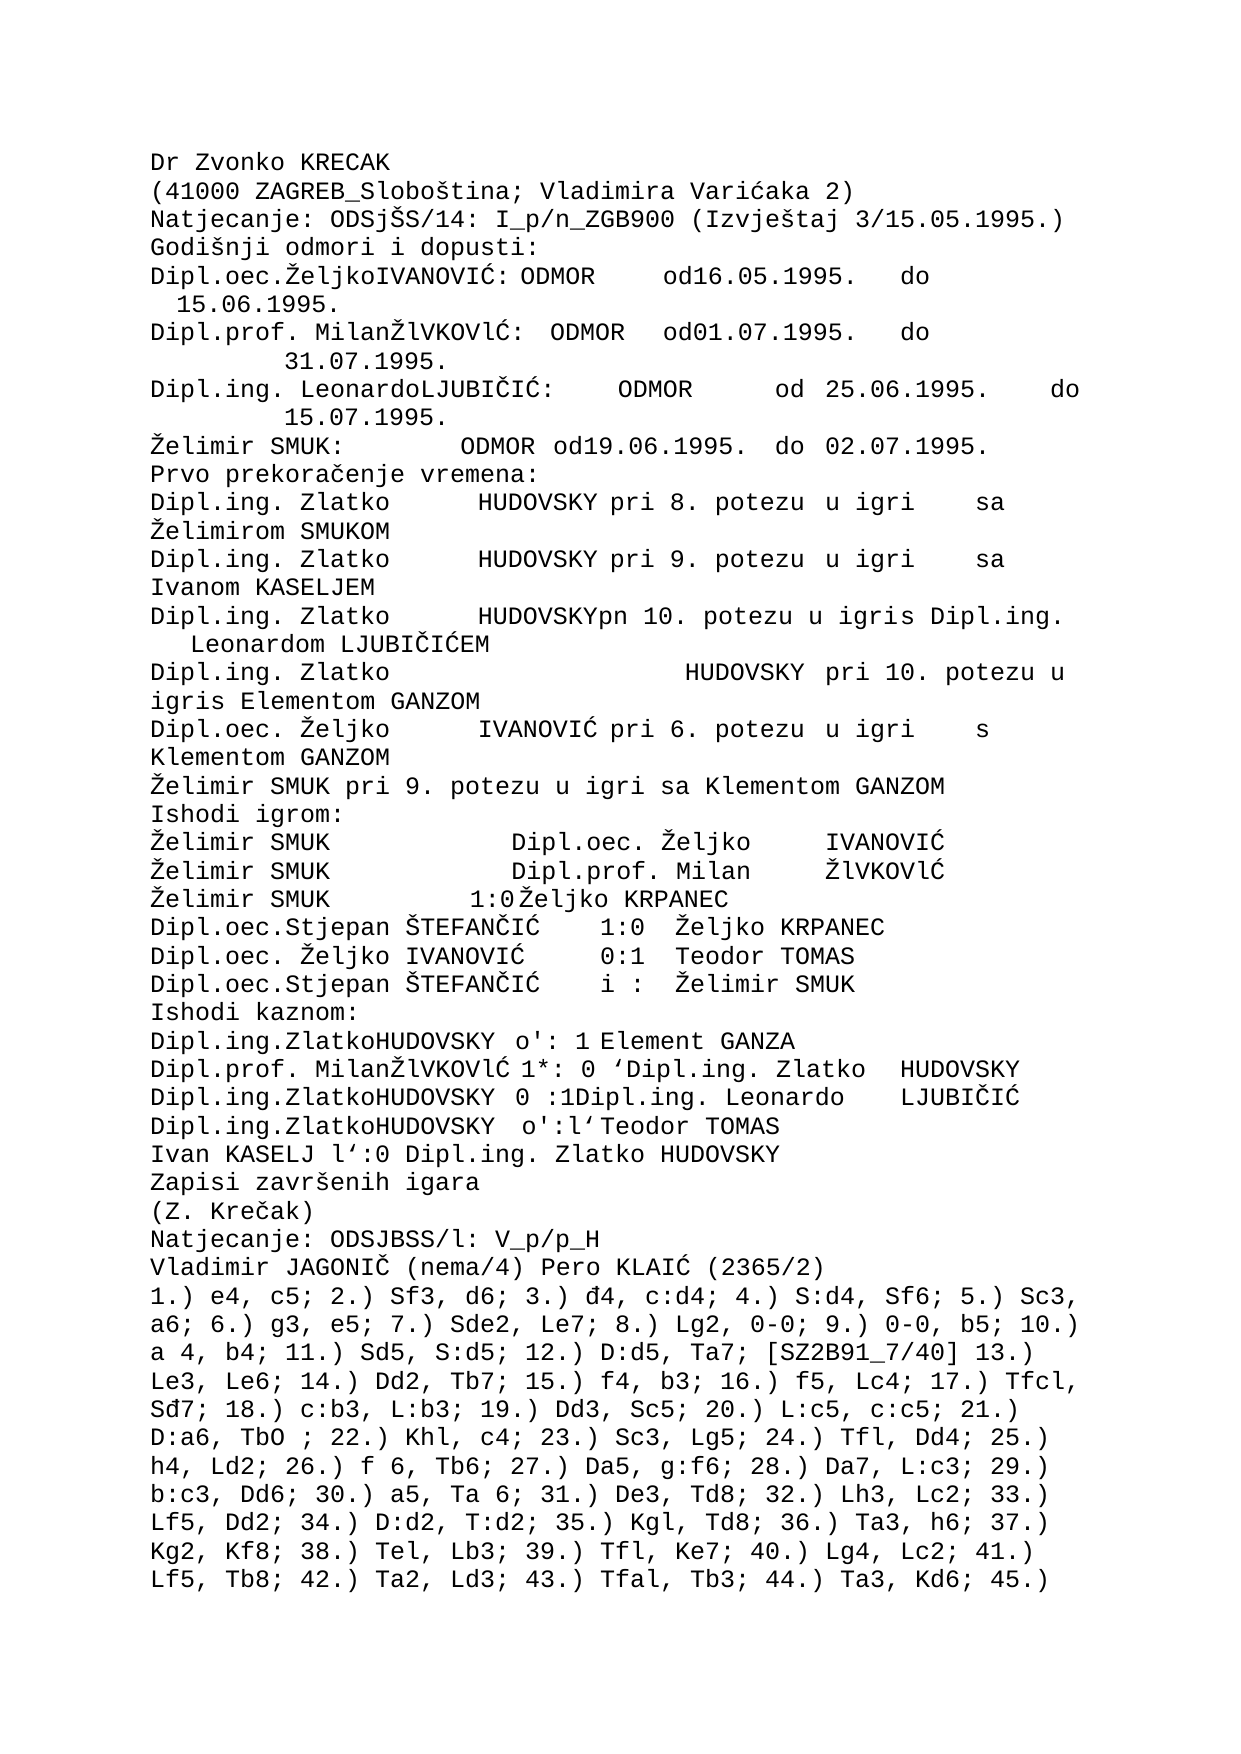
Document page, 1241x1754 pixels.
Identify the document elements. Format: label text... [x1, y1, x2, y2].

text Dipl.oec. Željko IVANOVIĆ 0:1 Teodor TOMAS [150, 943, 1090, 972]
text Želimir SMUK 1:0 Željko KRPANEC [150, 887, 1090, 915]
text (41000 ZAGREB_Sloboština; Vladimira Varićaka 2) [150, 178, 1090, 207]
text Prvo prekoračenje vremena: [150, 462, 1090, 490]
text Natjecanje: ODSjŠS/14: I_p/n_ZGB900 (Izvještaj 3/15.05.1995.) [150, 207, 1090, 235]
text Ivan KASELJ l‘:0 Dipl.ing. Zlatko HUDOVSKY [150, 1142, 1090, 1170]
text Želimir SMUK Dipl.oec. Željko IVANOVIĆ [150, 830, 1090, 858]
text Dipl.ing. Zlatko HUDOVSKY pri 8. potezu u igri sa Želimirom SMUKOM [150, 490, 1090, 547]
text Dipl.oec. Stjepan ŠTEFANČIĆ i : Želimir SMUK [150, 972, 1090, 1000]
text Dipl.ing. Zlatko HUDOVSKY 0 :1 Dipl.ing. Leonardo LJUBIČIĆ [150, 1085, 1090, 1113]
text Dipl.oec. Stjepan ŠTEFANČIĆ 1:0 Željko KRPANEC [150, 915, 1090, 943]
text Dipl.ing. Zlatko HUDOVSKY pri 9. potezu u igri sa Ivanom KASELJEM [150, 547, 1090, 603]
text Dipl.ing. Zlatko HUDOVSKY o':l‘ Teodor TOMAS [150, 1113, 1090, 1142]
text Zapisi završenih igara [150, 1170, 1090, 1198]
text Želimir SMUK Dipl.prof. Milan ŽlVKOVlĆ [150, 858, 1090, 887]
text (Z. Krečak) [150, 1198, 1090, 1227]
text Godišnji odmori i dopusti: [150, 235, 1090, 263]
text Želimir SMUK: ODMOR od 19.06.1995. do 02.07.1995. [150, 433, 1090, 462]
text Dipl.prof. Milan ŽlVKOVlĆ: ODMOR od 01.07.1995. do 31.07.1995. [150, 320, 1090, 377]
text Dipl.ing. Zlatko HUDOVSKY pn 10. potezu u igri s Dipl.ing. Leonardom LJUBIČIĆEM [150, 603, 1090, 660]
text Dipl.ing. Leonardo LJUBIČIĆ: ODMOR od 25.06.1995. do 15.07.1995. [150, 377, 1090, 433]
text Dipl.oec. Željko IVANOVIĆ: ODMOR od 16.05.1995. do 15.06.1995. [150, 263, 1090, 320]
text Dipl.oec. Željko IVANOVIĆ pri 6. potezu u igri s Klementom GANZOM [150, 717, 1090, 773]
text Dr Zvonko KRECAK [150, 150, 1090, 178]
text Vladimir JAGONIČ (nema/4) Pero KLAIĆ (2365/2) [150, 1255, 1090, 1283]
text Dipl.ing. Zlatko HUDOVSKY o': 1 Element GANZA [150, 1028, 1090, 1057]
text Natjecanje: ODSJBSS/l: V_p/p_H [150, 1227, 1090, 1255]
text Ishodi igrom: [150, 802, 1090, 830]
text Dipl.prof. Milan ŽlVKOVlĆ 1*: 0 ‘ Dipl.ing. Zlatko HUDOVSKY [150, 1057, 1090, 1085]
text Želimir SMUK pri 9. potezu u igri sa Klementom GANZOM [150, 773, 1090, 802]
text Dipl.ing. Zlatko HUDOVSKY pri 10. potezu u igri s Elementom GANZOM [150, 660, 1090, 717]
text Ishodi kaznom: [150, 1000, 1090, 1028]
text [150, 1283, 1090, 1595]
